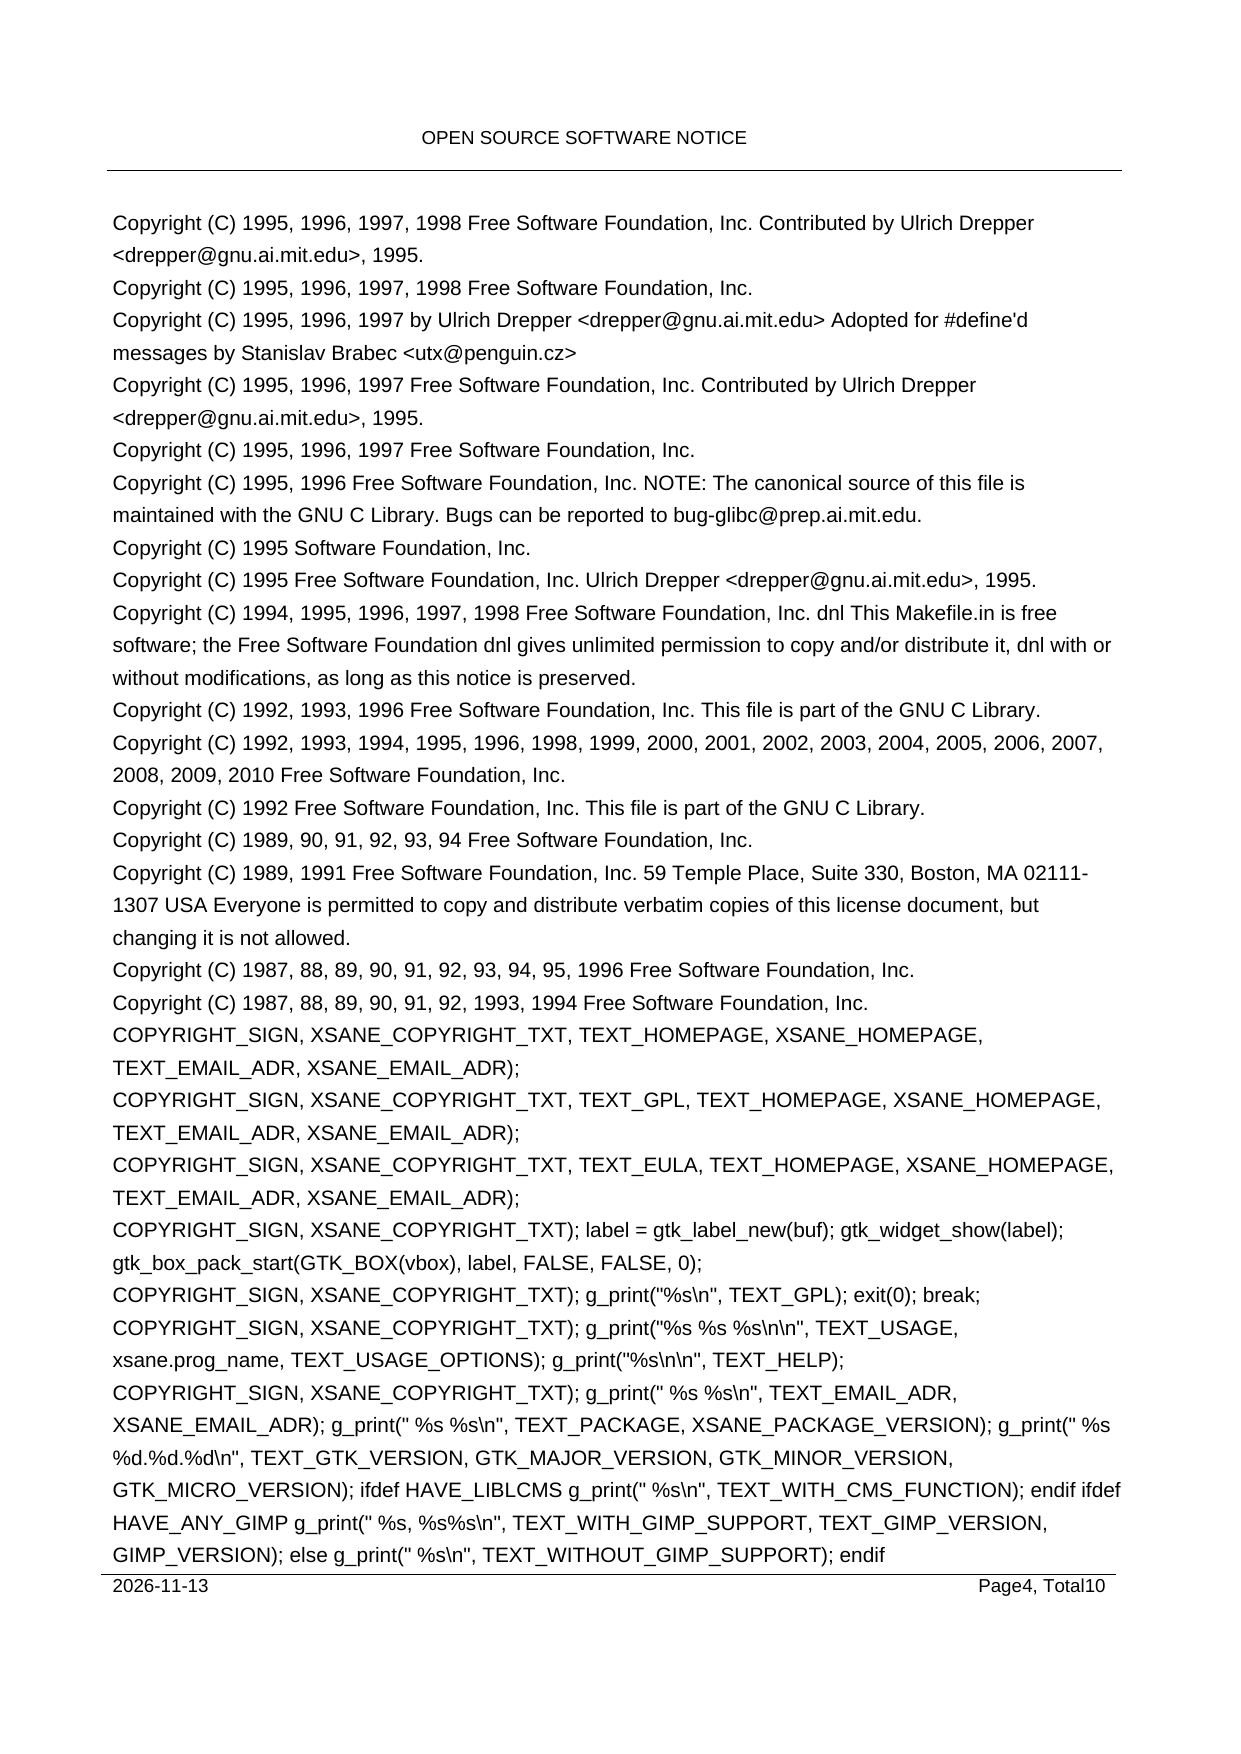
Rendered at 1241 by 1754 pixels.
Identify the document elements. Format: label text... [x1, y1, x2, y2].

text COPYRIGHT_SIGN, XSANE_COPYRIGHT_TXT); g_print(" %s %s\n", TEXT_EMAIL_ADR, XSANE_EMAIL_ADR); g_print(" %s %s\n", TEXT_PACKAGE, XSANE_PACKAGE_VERSION); g_print(" %s%d.%d.%d\n", TEXT_GTK_VERSION, GTK_MAJOR_VERSION, GTK_MINOR_VERSION, GTK_MICRO_VERSION); ifdef HAVE_LIBLCMS g_print(" %s\n", TEXT_WITH_CMS_FUNCTION); endif ifdef HAVE_ANY_GIMP g_print(" %s, %s%s\n", TEXT_WITH_GIMP_SUPPORT, TEXT_GIMP_VERSION, GIMP_VERSION); else g_print(" %s\n", TEXT_WITHOUT_GIMP_SUPPORT); endif [112, 1376, 1128, 1571]
text Copyright (C) 1992 Free Software Foundation, Inc. This file is part of the GNU C Library. [112, 791, 1128, 824]
text Copyright (C) 1987, 88, 89, 90, 91, 92, 1993, 1994 Free Software Foundation, Inc. [112, 986, 1128, 1019]
text Copyright (C) 1987, 88, 89, 90, 91, 92, 93, 94, 95, 1996 Free Software Foundation, Inc. [112, 954, 1128, 986]
text COPYRIGHT_SIGN, XSANE_COPYRIGHT_TXT); g_print("%s %s %s\n\n", TEXT_USAGE, xsane.prog_name, TEXT_USAGE_OPTIONS); g_print("%s\n\n", TEXT_HELP); [112, 1311, 1128, 1376]
text COPYRIGHT_SIGN, XSANE_COPYRIGHT_TXT, TEXT_HOMEPAGE, XSANE_HOMEPAGE, TEXT_EMAIL_ADR, XSANE_EMAIL_ADR); [112, 1019, 1128, 1084]
text Copyright (C) 1994, 1995, 1996, 1997, 1998 Free Software Foundation, Inc. dnl This Makefile.in is free software; the Free Software Foundation dnl gives unlimited permission to copy and/or distribute it, dnl with or without modifications, as long as this notice is preserved. [112, 596, 1128, 694]
text Copyright (C) 1995, 1996, 1997 Free Software Foundation, Inc. Contributed by Ulrich Drepper <drepper@gnu.ai.mit.edu>, 1995. [112, 369, 1128, 434]
text Copyright (C) 1995 Free Software Foundation, Inc. Ulrich Drepper <drepper@gnu.ai.mit.edu>, 1995. [112, 564, 1128, 596]
text Copyright (C) 1995, 1996, 1997 Free Software Foundation, Inc. [112, 434, 1128, 466]
text Copyright (C) 1992, 1993, 1994, 1995, 1996, 1998, 1999, 2000, 2001, 2002, 2003, 2004, 2005, 2006, 2007, 2008, 2009, 2010 Free Software Foundation, Inc. [112, 726, 1128, 791]
text Copyright (C) 1989, 1991 Free Software Foundation, Inc. 59 Temple Place, Suite 330, Boston, MA 02111-1307 USA Everyone is permitted to copy and distribute verbatim copies of this license document, but changing it is not allowed. [112, 856, 1128, 954]
text COPYRIGHT_SIGN, XSANE_COPYRIGHT_TXT); label = gtk_label_new(buf); gtk_widget_show(label); gtk_box_pack_start(GTK_BOX(vbox), label, FALSE, FALSE, 0); [112, 1214, 1128, 1279]
text Copyright (C) 1995, 1996, 1997, 1998 Free Software Foundation, Inc. [112, 271, 1128, 304]
text Copyright (C) 1989, 90, 91, 92, 93, 94 Free Software Foundation, Inc. [112, 824, 1128, 856]
text COPYRIGHT_SIGN, XSANE_COPYRIGHT_TXT); g_print("%s\n", TEXT_GPL); exit(0); break; [112, 1279, 1128, 1311]
text Copyright (C) 1995 Software Foundation, Inc. [112, 531, 1128, 564]
text COPYRIGHT_SIGN, XSANE_COPYRIGHT_TXT, TEXT_GPL, TEXT_HOMEPAGE, XSANE_HOMEPAGE, TEXT_EMAIL_ADR, XSANE_EMAIL_ADR); [112, 1084, 1128, 1149]
text Copyright (C) 1995, 1996 Free Software Foundation, Inc. NOTE: The canonical source of this file is maintained with the GNU C Library. Bugs can be reported to bug-glibc@prep.ai.mit.edu. [112, 466, 1128, 531]
text Copyright (C) 1992, 1993, 1996 Free Software Foundation, Inc. This file is part of the GNU C Library. [112, 694, 1128, 726]
text Copyright (C) 1995, 1996, 1997 by Ulrich Drepper <drepper@gnu.ai.mit.edu> Adopted for #define'd messages by Stanislav Brabec <utx@penguin.cz> [112, 304, 1128, 369]
text COPYRIGHT_SIGN, XSANE_COPYRIGHT_TXT, TEXT_EULA, TEXT_HOMEPAGE, XSANE_HOMEPAGE, TEXT_EMAIL_ADR, XSANE_EMAIL_ADR); [112, 1149, 1128, 1214]
text Copyright (C) 1995, 1996, 1997, 1998 Free Software Foundation, Inc. Contributed by Ulrich Drepper <drepper@gnu.ai.mit.edu>, 1995. [112, 206, 1128, 271]
